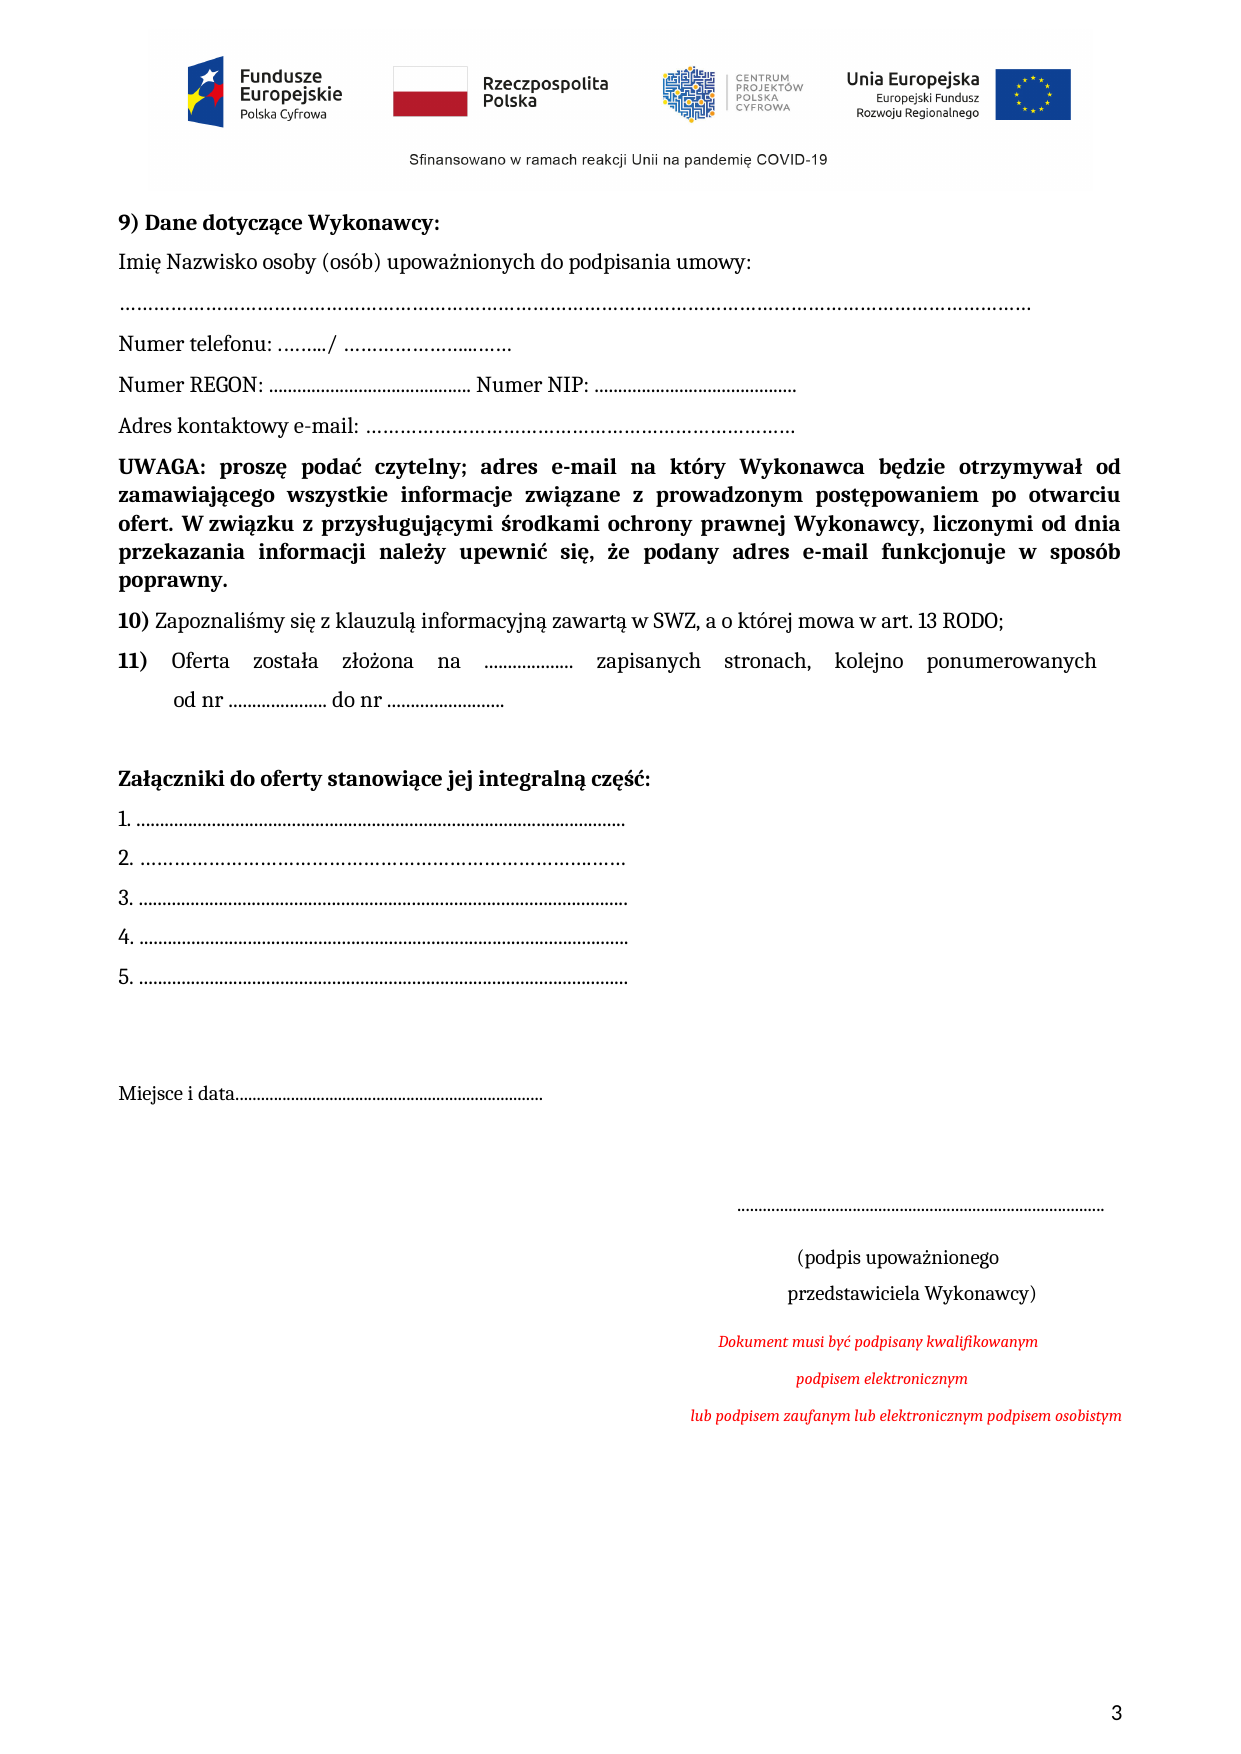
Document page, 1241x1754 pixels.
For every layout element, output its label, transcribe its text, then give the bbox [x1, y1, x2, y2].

text ...................................................................................... [118, 1193, 1122, 1217]
text 10) Zapoznaliśmy się z klauzulą informacyjną zawartą w SWZ, a o której mowa w art. 13 RODO; [118, 608, 1122, 634]
text Załączniki do oferty stanowiące jej integralną część: [118, 766, 1122, 792]
text Imię Nazwisko osoby (osób) upoważnionych do podpisania umowy: [118, 249, 1122, 275]
picture [147, 29, 1093, 191]
text UWAGA: proszę podać czytelny; adres e-mail na który Wykonawca będzie otrzymywał od zamawiającego wszystkie informacje związane z prowadzonym postępowaniem po otwarciu ofert. W związku z przysługującymi środkami ochrony prawnej Wykonawcy, liczonymi od dnia przekazania informacji należy upewnić się, że podany adres e-mail funkcjonuje w sposób poprawny. [118, 453, 1122, 593]
text Numer REGON: ........................................... Numer NIP: ........................................... [118, 372, 1122, 398]
text Dokument musi być podpisany kwalifikowanym [118, 1332, 1122, 1351]
text 9) Dane dotyczące Wykonawcy: [118, 209, 1122, 236]
text lub podpisem zaufanym lub elektronicznym podpisem osobistym [118, 1407, 1122, 1426]
text 1. ........................................................................................................ [118, 806, 1122, 832]
text 11) Oferta została złożona na ................... zapisanych stronach, kolejno ponumerowanych od nr ..................... do nr ......................... [118, 648, 1122, 713]
text …………………………………………………………………………………………………………………………………………… [118, 290, 1122, 316]
text 3. ........................................................................................................ [118, 884, 1122, 911]
text 2. …………………………………………………………………….…… [118, 845, 1122, 871]
text Numer telefonu: .……../ …………………...…… [118, 331, 1122, 357]
text podpisem elektronicznym [118, 1369, 1122, 1389]
text (podpis upoważnionego przedstawiciela Wykonawcy) [118, 1246, 1122, 1306]
text Miejsce i data........................................................................ [118, 1082, 1122, 1106]
text 5. ........................................................................................................ [118, 963, 1122, 990]
text 4. ........................................................................................................ [118, 924, 1122, 950]
text Adres kontaktowy e-mail: ………………………………………………………………… [118, 412, 1122, 439]
